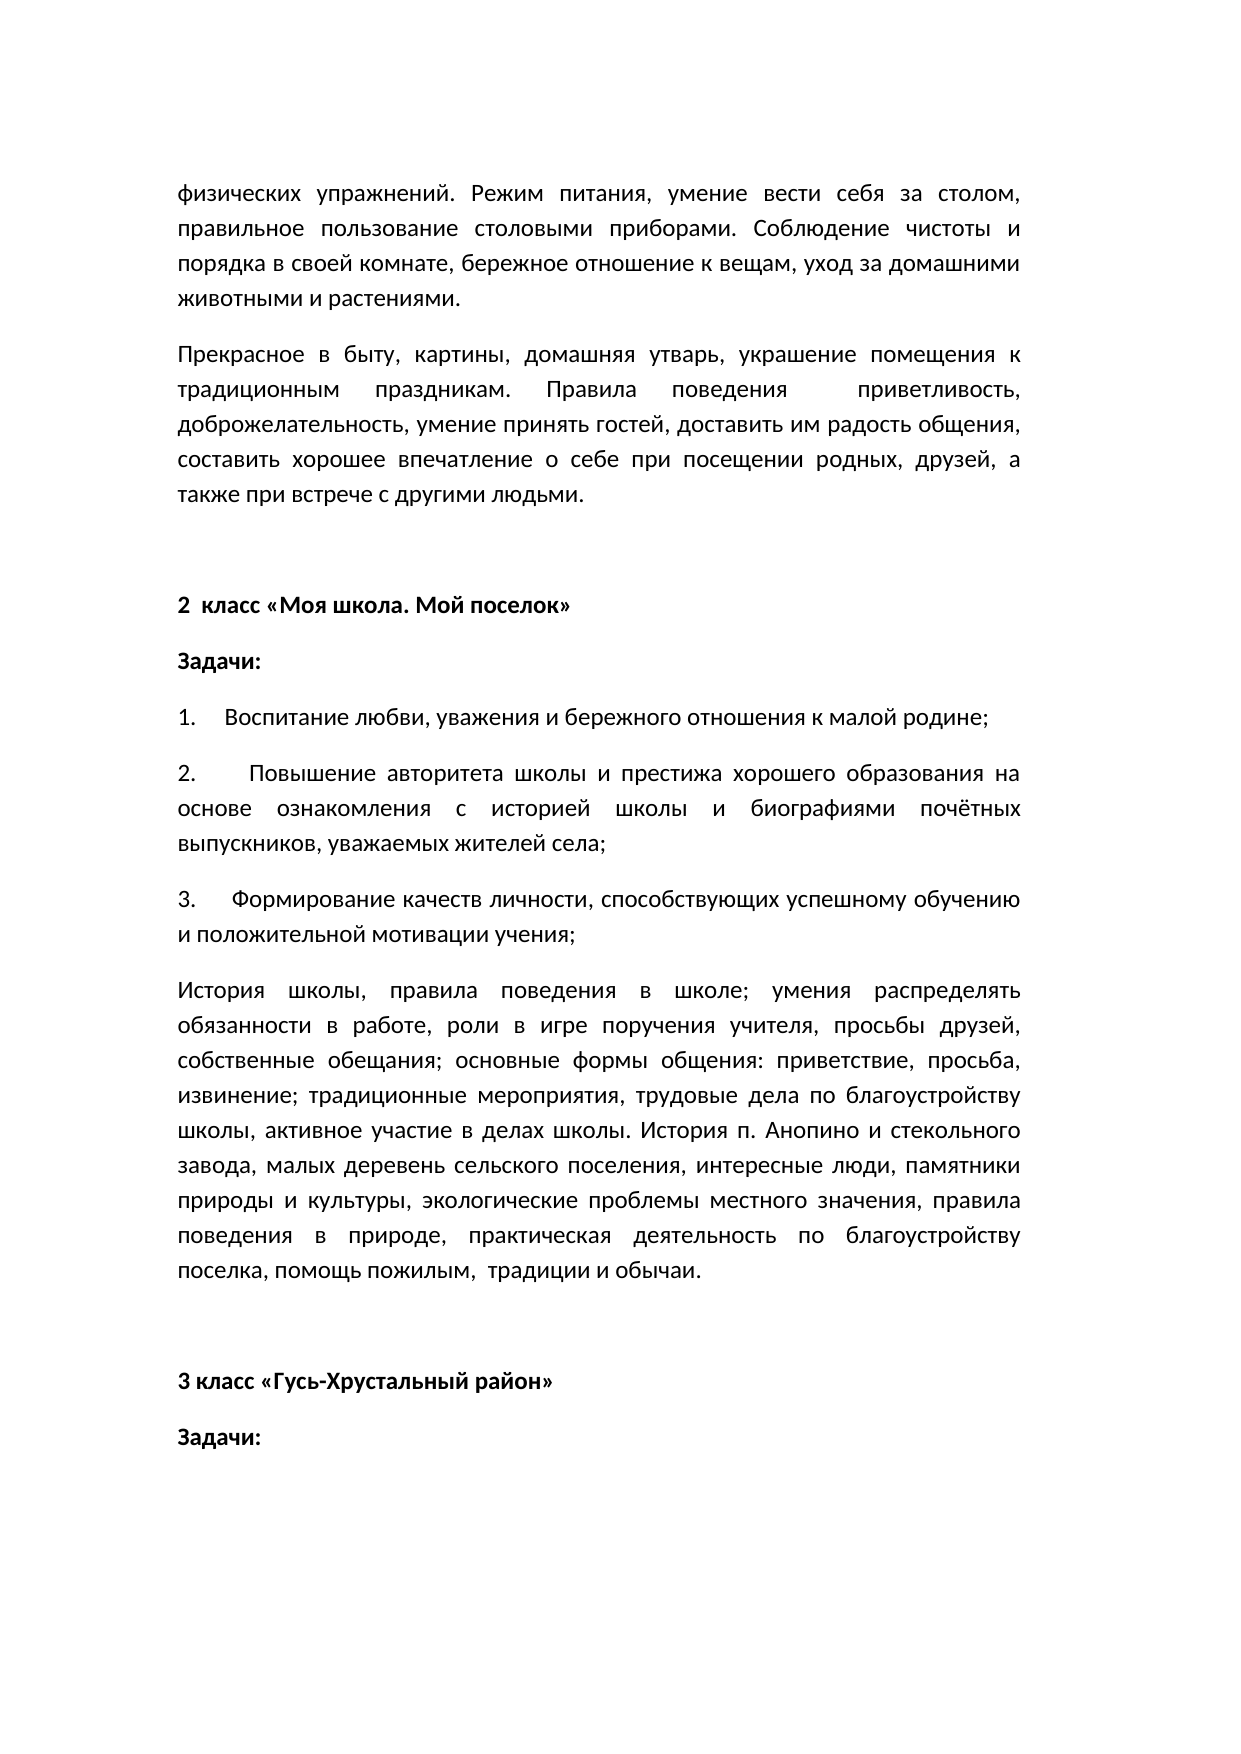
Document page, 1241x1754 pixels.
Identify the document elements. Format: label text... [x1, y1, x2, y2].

text Задачи: [177, 1421, 1022, 1452]
text Прекрасное в быту, картины, домашняя утварь, украшение помещения к традиционным праздникам. Правила поведения приветливость, доброжелательность, умение принять гостей, доставить им радость общения, составить хорошее впечатление о себе при посещении родных, друзей, а также при встрече с другими людьми. [177, 338, 1022, 508]
text 3 класс «Гусь-Хрустальный район» [177, 1366, 1022, 1396]
text История школы, правила поведения в школе; умения распределять обязанности в работе, роли в игре поручения учителя, просьбы друзей, собственные обещания; основные формы общения: приветствие, просьба, извинение; традиционные мероприятия, трудовые дела по благоустройству школы, активное участие в делах школы. История п. Анопино и стекольного завода, малых деревень сельского поселения, интересные люди, памятники природы и культуры, экологические проблемы местного значения, правила поведения в природе, практическая деятельность по благоустройству поселка, помощь пожилым, традиции и обычаи. [177, 974, 1022, 1284]
text 1. Воспитание любви, уважения и бережного отношения к малой родине; [177, 701, 1022, 732]
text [177, 177, 1022, 313]
text 3. Формирование качеств личности, способствующих успешному обучению и положительной мотивации учения; [177, 883, 1022, 948]
text 2 класс «Моя школа. Мой поселок» [177, 590, 1022, 620]
text Задачи: [177, 646, 1022, 676]
text 2. Повышение авторитета школы и престижа хорошего образования на основе ознакомления с историей школы и биографиями почётных выпускников, уважаемых жителей села; [177, 757, 1022, 858]
